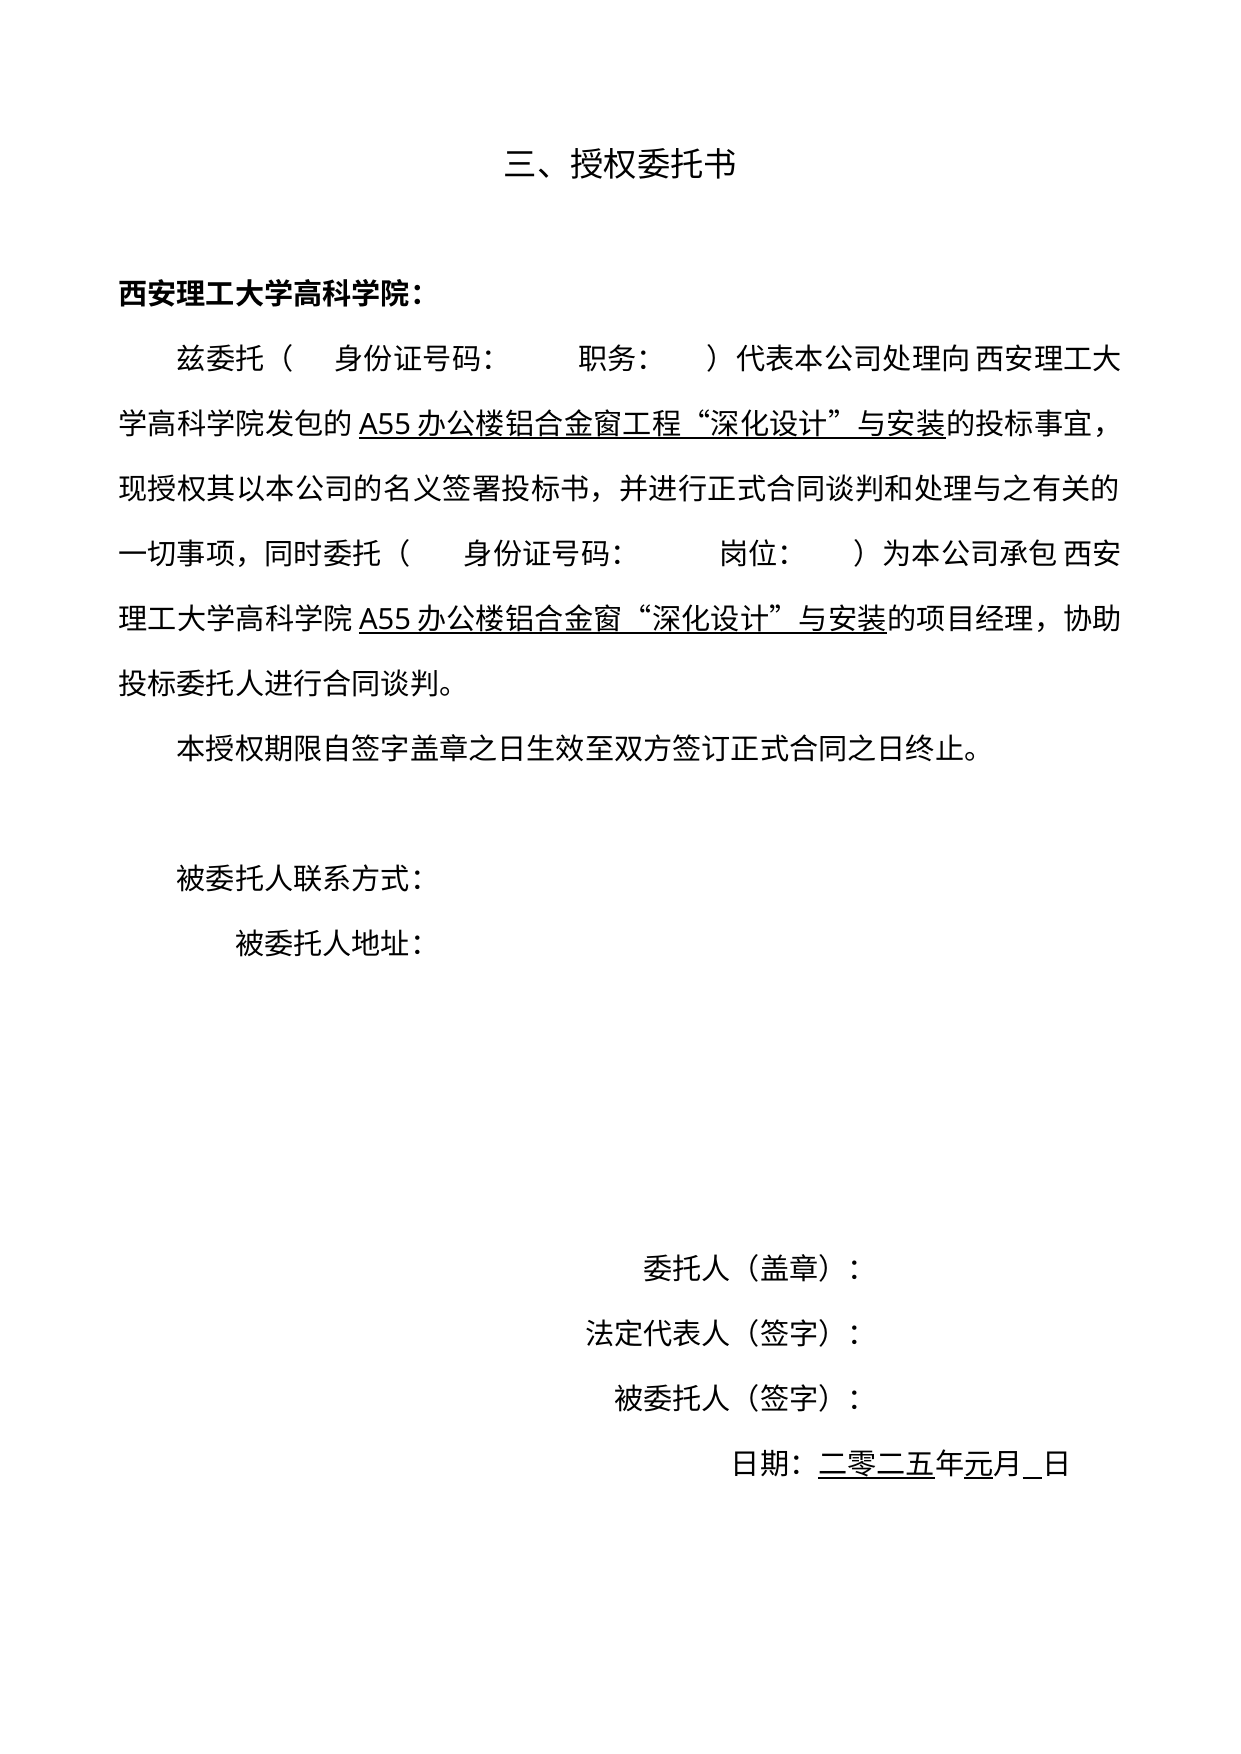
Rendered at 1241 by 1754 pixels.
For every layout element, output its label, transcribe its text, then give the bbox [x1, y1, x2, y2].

text 被委托人联系方式： [118, 844, 1122, 909]
text 被委托人地址： [118, 909, 1122, 974]
text 法定代表人（签字）： [118, 1299, 1122, 1364]
text 西安理工大学高科学院： [118, 259, 1122, 324]
text 被委托人（签字）： [118, 1364, 1122, 1429]
text 日期：二零二五年元月 日 [118, 1429, 1122, 1494]
text 本授权期限自签字盖章之日生效至双方签订正式合同之日终止。 [118, 714, 1122, 779]
text 三、授权委托书 [118, 129, 1122, 194]
text 兹委托（ 身份证号码： 职务： ）代表本公司处理向西安理工大学高科学院发包的A55办公楼铝合金窗工程“深化设计”与安装的投标事宜，现授权其以本公司的名义签署投标书，并进行正式合同谈判和处理与之有关的一切事项，同时委托（ 身份证号码： 岗位： ）为本公司承包西安理工大学高科学院A55办公楼铝合金窗“深化设计”与安装的项目经理，协助投标委托人进行合同谈判。 [118, 324, 1122, 714]
text 委托人（盖章）： [118, 1234, 1122, 1299]
